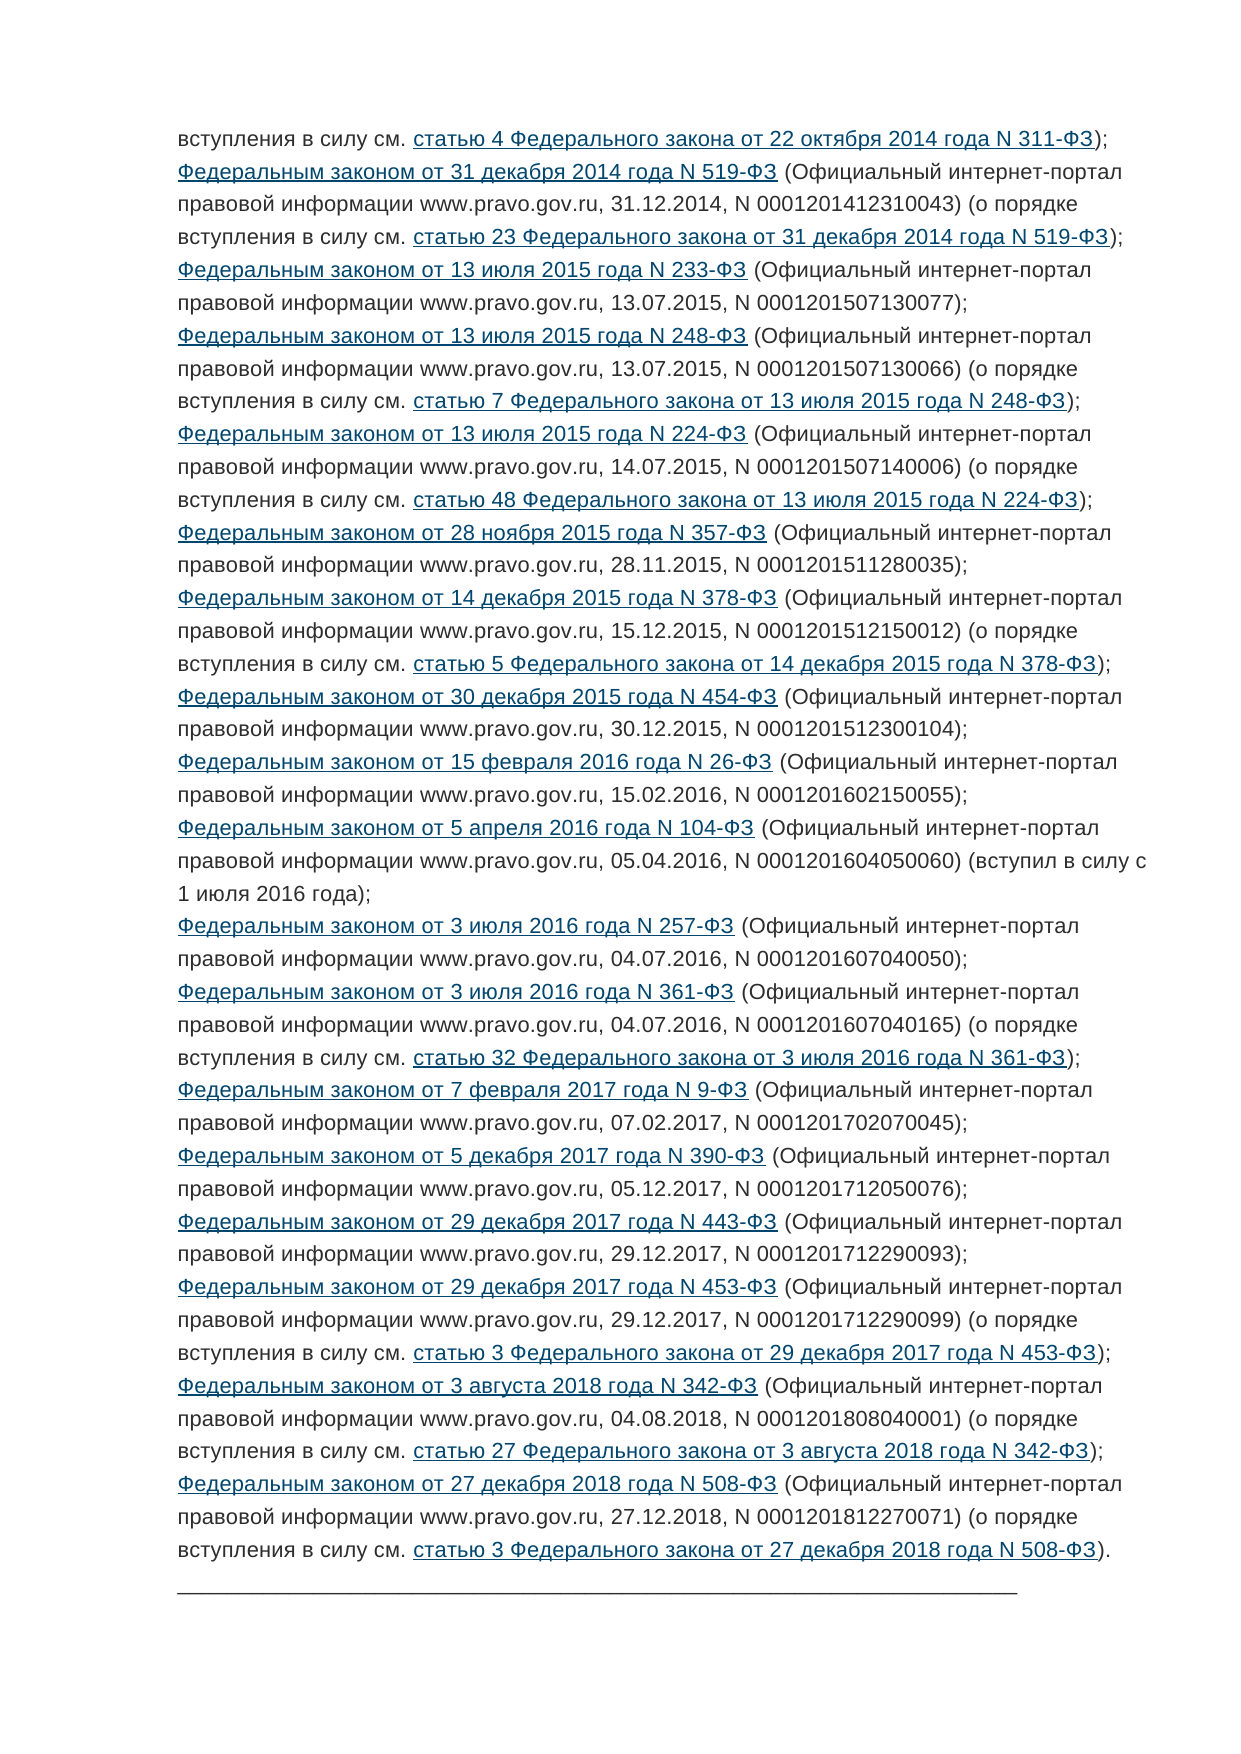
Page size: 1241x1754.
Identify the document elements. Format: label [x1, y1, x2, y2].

text [177, 118, 1152, 1595]
